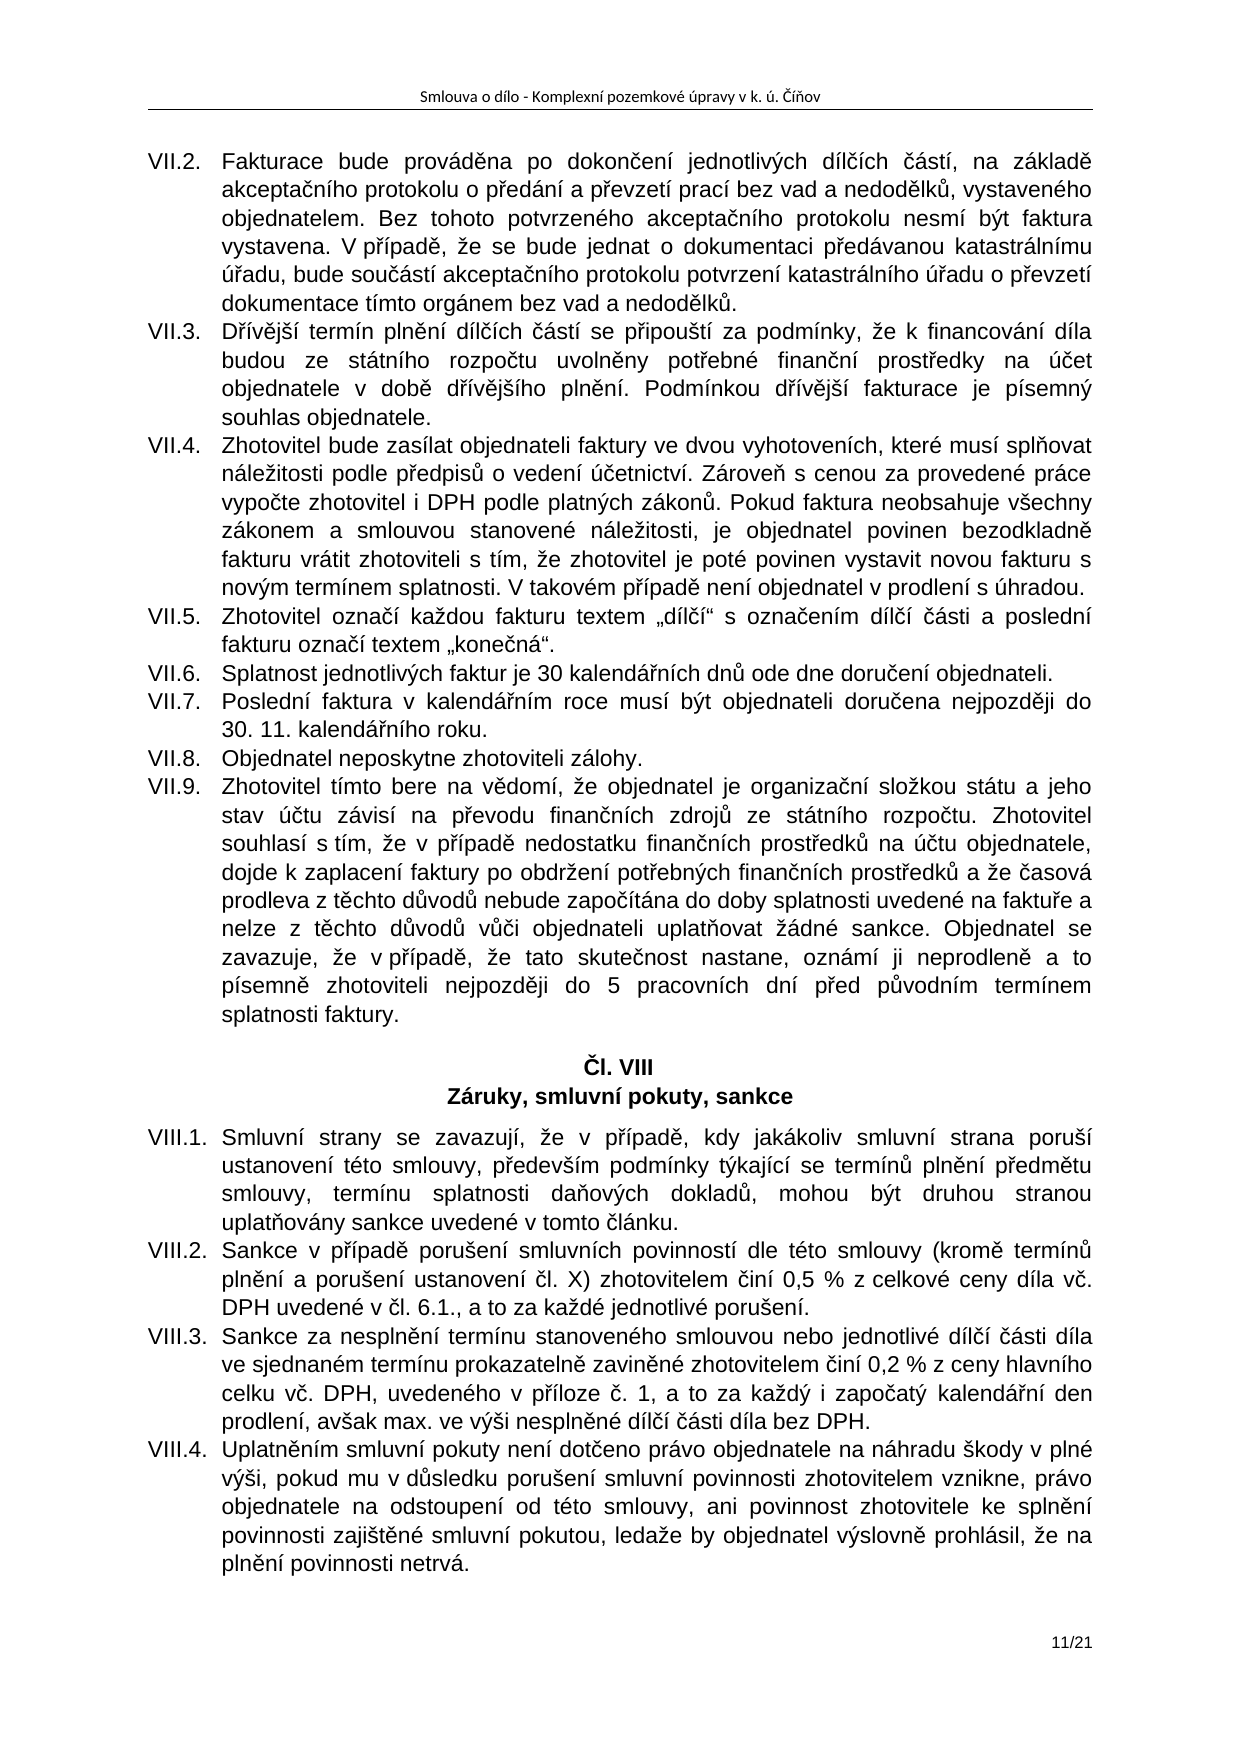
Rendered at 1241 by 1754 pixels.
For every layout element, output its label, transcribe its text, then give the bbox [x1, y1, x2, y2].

list Sankce v případě porušení smluvních povinností dle této smlouvy (kromě termínů plnění a porušení ustanovení čl. X) zhotovitelem činí 0,5 % z celkové ceny díla vč. DPH uvedené v čl. 6.1., a to za každé jednotlivé porušení. [148, 1237, 1093, 1321]
list Zhotovitel označí každou fakturu textem „dílčí“ s označením dílčí části a poslední fakturu označí textem „konečná“. [148, 603, 1093, 657]
text Záruky, smluvní pokuty, sankce [148, 1054, 1093, 1109]
list Dřívější termín plnění dílčích částí se připouští za podmínky, že k financování díla budou ze státního rozpočtu uvolněny potřebné finanční prostředky na účet objednatele v době dřívějšího plnění. Podmínkou dřívější fakturace je písemný souhlas objednatele. [148, 318, 1093, 430]
list Zhotovitel tímto bere na vědomí, že objednatel je organizační složkou státu a jeho stav účtu závisí na převodu finančních zdrojů ze státního rozpočtu. Zhotovitel souhlasí s tím, že v případě nedostatku finančních prostředků na účtu objednatele, dojde k zaplacení faktury po obdržení potřebných finančních prostředků a že časová prodleva z těchto důvodů nebude započítána do doby splatnosti uvedené na faktuře a nelze z těchto důvodů vůči objednateli uplatňovat žádné sankce. Objednatel se zavazuje, že v případě, že tato skutečnost nastane, oznámí ji neprodleně a to písemně zhotoviteli nejpozději do 5 pracovních dní před původním termínem splatnosti faktury. [148, 773, 1093, 1027]
list Objednatel neposkytne zhotoviteli zálohy. [148, 745, 1093, 771]
list Uplatněním smluvní pokuty není dotčeno právo objednatele na náhradu škody v plné výši, pokud mu v důsledku porušení smluvní povinnosti zhotovitelem vznikne, právo objednatele na odstoupení od této smlouvy, ani povinnost zhotovitele ke splnění povinnosti zajištěné smluvní pokutou, ledaže by objednatel výslovně prohlásil, že na plnění povinnosti netrvá. [148, 1436, 1093, 1576]
list Zhotovitel bude zasílat objednateli faktury ve dvou vyhotoveních, které musí splňovat náležitosti podle předpisů o vedení účetnictví. Zároveň s cenou za provedené práce vypočte zhotovitel i DPH podle platných zákonů. Pokud faktura neobsahuje všechny zákonem a smlouvou stanovené náležitosti, je objednatel povinen bezodkladně fakturu vrátit zhotoviteli s tím, že zhotovitel je poté povinen vystavit novou fakturu s novým termínem splatnosti. V takovém případě není objednatel v prodlení s úhradou. [148, 432, 1093, 601]
list Splatnost jednotlivých faktur je 30 kalendářních dnů ode dne doručení objednateli. [148, 659, 1093, 686]
list Poslední faktura v kalendářním roce musí být objednateli doručena nejpozději do 30. 11. kalendářního roku. [148, 688, 1093, 743]
list Smluvní strany se zavazují, že v případě, kdy jakákoliv smluvní strana poruší ustanovení této smlouvy, především podmínky týkající se termínů plnění předmětu smlouvy, termínu splatnosti daňových dokladů, mohou být druhou stranou uplatňovány sankce uvedené v tomto článku. [148, 1123, 1093, 1235]
list Sankce za nesplnění termínu stanoveného smlouvou nebo jednotlivé dílčí části díla ve sjednaném termínu prokazatelně zaviněné zhotovitelem činí 0,2 % z ceny hlavního celku vč. DPH, uvedeného v příloze č. 1, a to za každý i započatý kalendářní den prodlení, avšak max. ve výši nesplněné dílčí části díla bez DPH. [148, 1323, 1093, 1434]
list Fakturace bude prováděna po dokončení jednotlivých dílčích částí, na základě akceptačního protokolu o předání a převzetí prací bez vad a nedodělků, vystaveného objednatelem. Bez tohoto potvrzeného akceptačního protokolu nesmí být faktura vystavena. V případě, že se bude jednat o dokumentaci předávanou katastrálnímu úřadu, bude součástí akceptačního protokolu potvrzení katastrálního úřadu o převzetí dokumentace tímto orgánem bez vad a nedodělků. [148, 148, 1093, 316]
